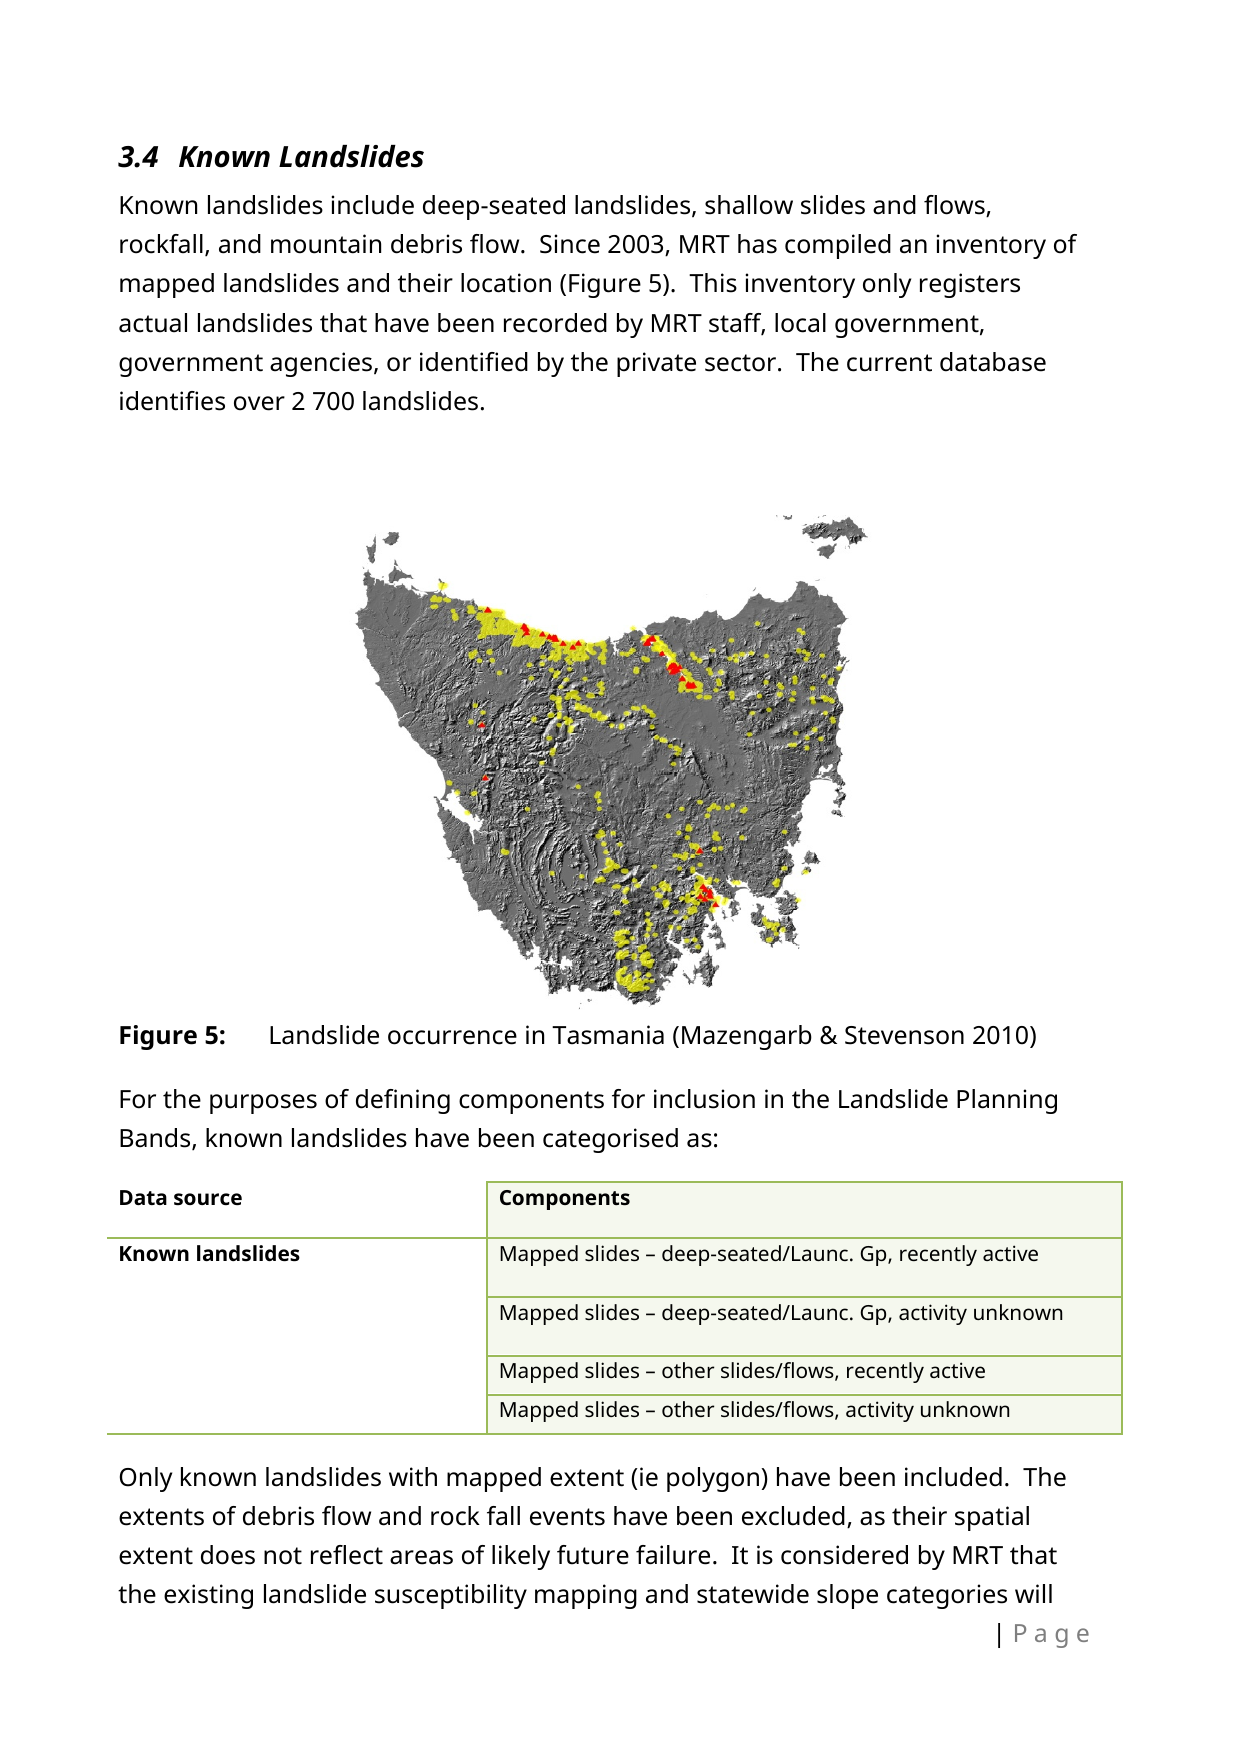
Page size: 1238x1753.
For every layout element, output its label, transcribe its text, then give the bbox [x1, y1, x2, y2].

table_cell Mapped slides – other slides/flows, recently active [488, 1357, 1121, 1393]
table_header Data source [107, 1181, 486, 1237]
table_cell Known landslides [107, 1239, 486, 1433]
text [118, 1460, 1090, 1611]
subtitle Known Landslides [118, 136, 1090, 176]
table_cell Mapped slides – other slides/flows, activity unknown [488, 1396, 1121, 1433]
table_cell Mapped slides – deep-seated/Launc. Gp, recently active [488, 1239, 1121, 1296]
table_cell Mapped slides – deep-seated/Launc. Gp, activity unknown [488, 1298, 1121, 1354]
text Known landslides include deep-seated landslides, shallow slides and flows, rockfall, and mountain debris flow. Since 2003, MRT has compiled an inventory of mapped landslides and their location (Figure 5). This inventory only registers actual landslides that have been recorded by MRT staff, local government, government agencies, or identified by the private sector. The current database identifies over 2 700 landslides. [118, 188, 1090, 418]
picture [336, 515, 872, 1018]
text Figure 5: Landslide occurrence in Tasmania (Mazengarb & Stevenson 2010) [118, 1018, 1090, 1052]
text For the purposes of defining components for inclusion in the Landslide Planning Bands, known landslides have been categorised as: [118, 1082, 1090, 1155]
table_header Components [488, 1183, 1121, 1237]
